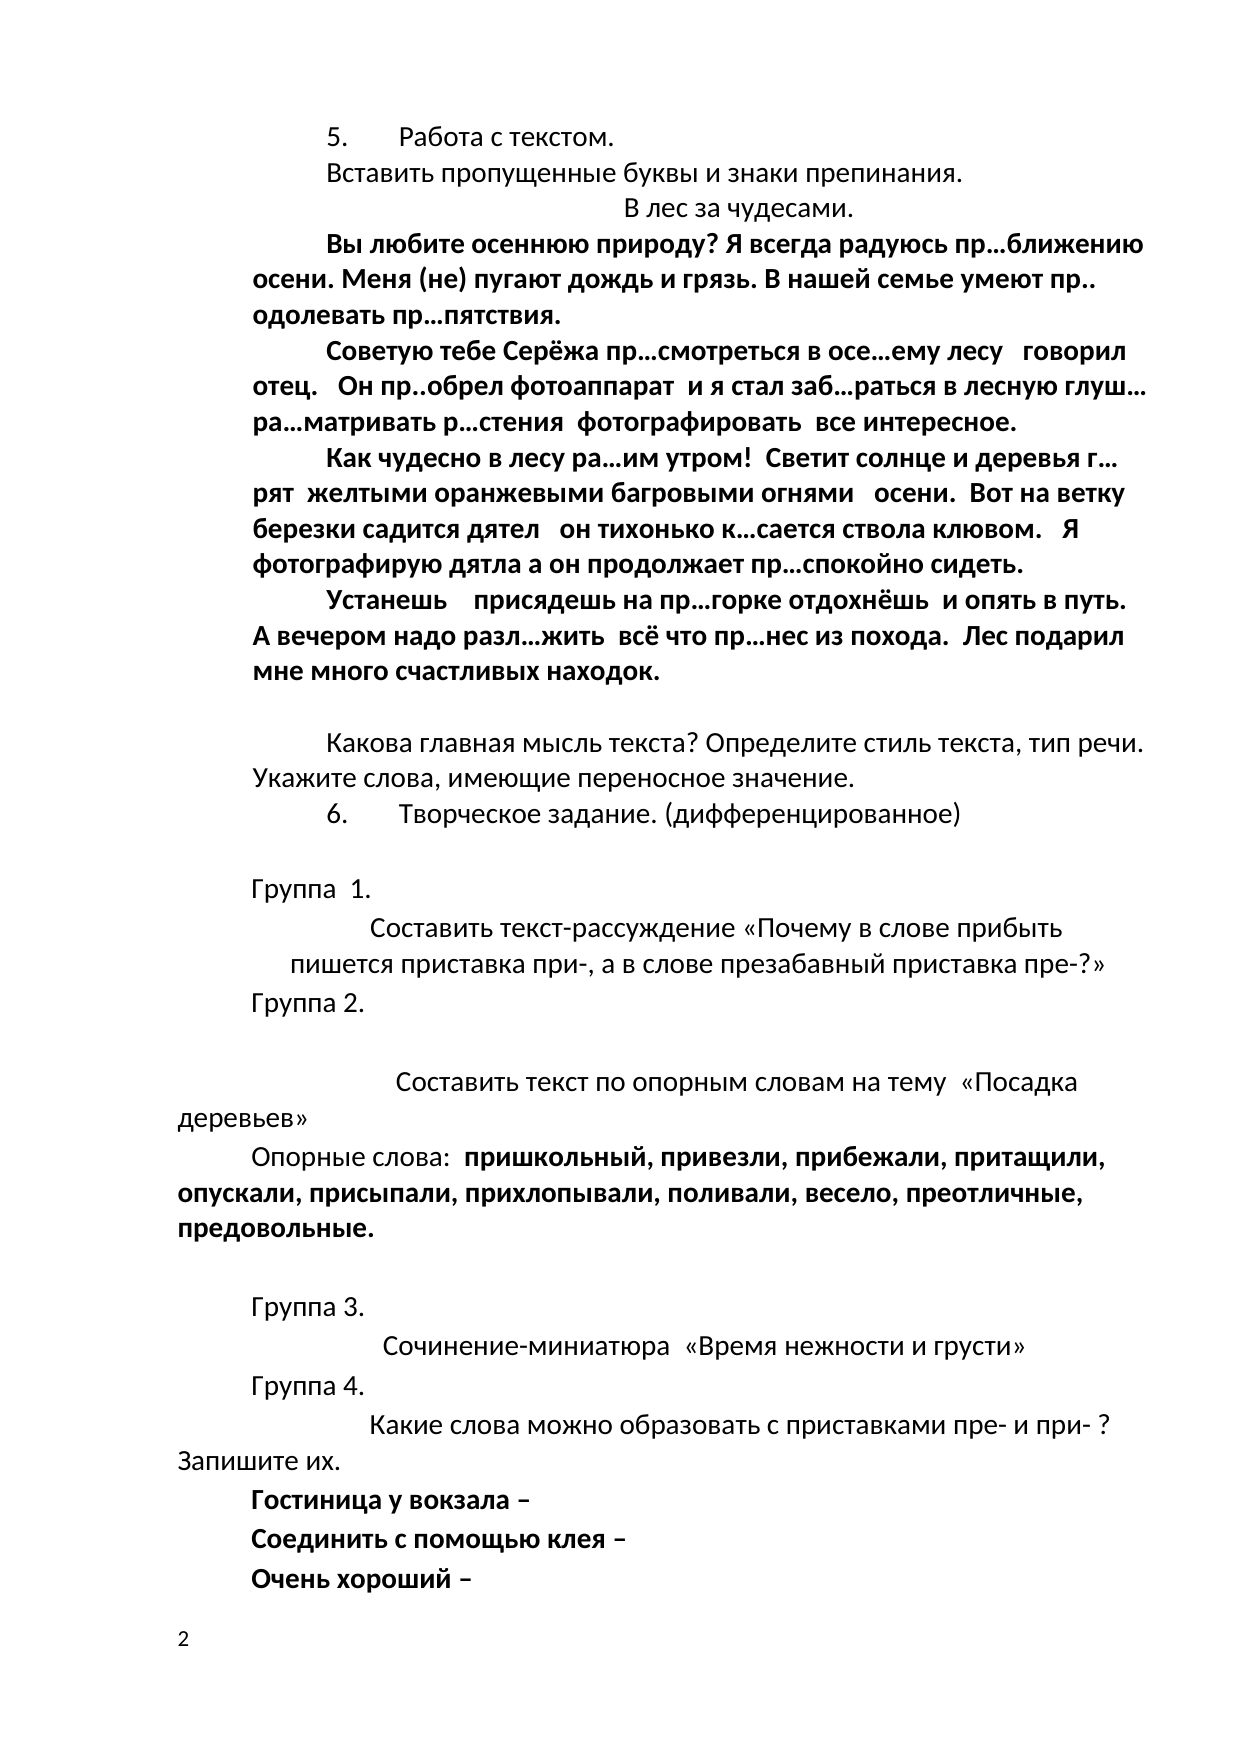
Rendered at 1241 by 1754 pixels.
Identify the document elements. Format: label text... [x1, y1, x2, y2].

list Советую тебе Серёжа пр…смотреться в осе…ему лесу говорил отец. Он пр..обрел фотоаппарат и я стал заб…раться в лесную глуш… ра…матривать р…стения фотографировать все интересное. [252, 332, 1152, 439]
list Работа с текстом. [252, 118, 1152, 154]
text Гостиница у вокзала – [177, 1481, 1152, 1517]
list Вы любите осеннюю природу? Я всегда радуюсь пр…ближению осени. Меня (не) пугают дождь и грязь. В нашей семье умеют пр.. одолевать пр…пятствия. [252, 225, 1152, 332]
text Группа 3. [177, 1288, 1152, 1324]
list Творческое задание. (дифференцированное) [252, 795, 1152, 831]
text Группа 1. [177, 870, 1152, 906]
text Группа 4. [177, 1367, 1152, 1402]
text Какие слова можно образовать с приставками пре- и при- ? Запишите их. [177, 1406, 1152, 1477]
list Как чудесно в лесу ра…им утром! Светит солнце и деревья г…рят желтыми оранжевыми багровыми огнями осени. Вот на ветку березки садится дятел он тихонько к…сается ствола клювом. Я фотографирую дятла а он продолжает пр…спокойно сидеть. [252, 439, 1152, 581]
list Какова главная мысль текста? Определите стиль текста, тип речи. Укажите слова, имеющие переносное значение. [252, 724, 1152, 795]
text Группа 2. [177, 984, 1152, 1020]
list Составить текст-рассуждение «Почему в слове прибыть пишется приставка при-, а в слове презабавный приставка пре-?» [290, 909, 1152, 981]
list Вставить пропущенные буквы и знаки препинания. [252, 154, 1152, 189]
text Соединить с помощью клея – [177, 1521, 1152, 1556]
text Очень хороший – [177, 1560, 1152, 1596]
list В лес за чудесами. [252, 189, 1152, 225]
text Составить текст по опорным словам на тему «Посадка деревьев» [177, 1063, 1152, 1134]
text Сочинение-миниатюра «Время нежности и грусти» [177, 1327, 1152, 1363]
list Устанешь присядешь на пр…горке отдохнёшь и опять в путь. А вечером надо разл…жить всё что пр…нес из похода. Лес подарил мне много счастливых находок. [252, 581, 1152, 688]
text Опорные слова: пришкольный, привезли, прибежали, притащили, опускали, присыпали, прихлопывали, поливали, весело, преотличные, предовольные. [177, 1138, 1152, 1245]
